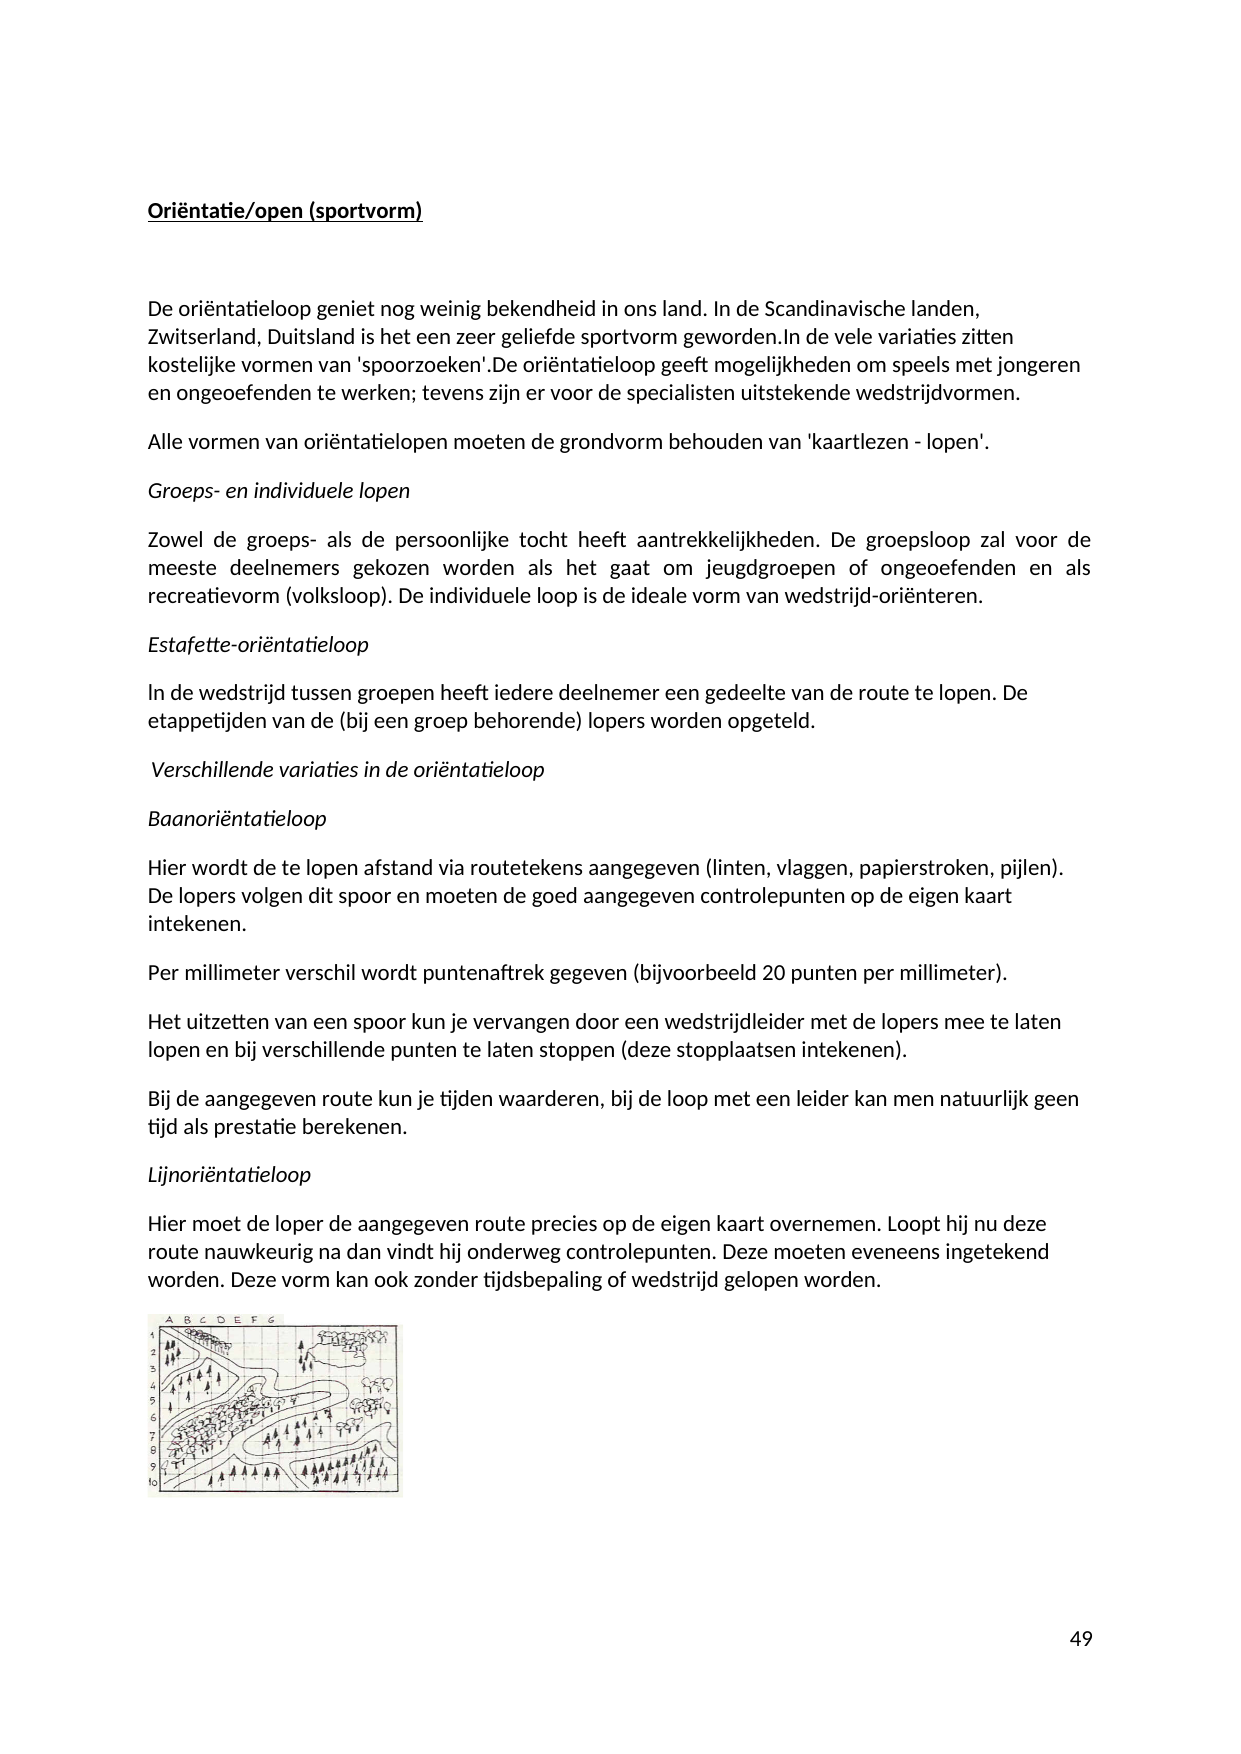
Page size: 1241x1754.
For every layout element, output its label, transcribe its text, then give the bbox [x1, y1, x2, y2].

text Verschillende variaties in de oriëntatieloop [148, 755, 1093, 783]
text Baanoriëntatieloop [148, 804, 1093, 832]
text Groeps- en individuele lopen [148, 476, 1093, 504]
text Alle vormen van oriëntatielopen moeten de grondvorm behouden van 'kaartlezen - lopen'. [148, 427, 1093, 455]
text Lijnoriëntatieloop [148, 1161, 1093, 1189]
text De oriëntatieloop geniet nog weinig bekendheid in ons land. In de Scandinavische landen, Zwitserland, Duitsland is het een zeer geliefde sportvorm geworden.In de vele variaties zitten kostelijke vormen van 'spoorzoeken'.De oriëntatieloop geeft mogelijkheden om speels met jongeren en ongeoefenden te werken; tevens zijn er voor de specialisten uitstekende wedstrijdvormen. [148, 294, 1093, 406]
text Per millimeter verschil wordt puntenaftrek gegeven (bijvoorbeeld 20 punten per millimeter). [148, 958, 1093, 986]
text Oriëntatie/open (sportvorm) [148, 196, 1093, 224]
text Zowel de groeps- als de persoonlijke tocht heeft aantrekkelijkheden. De groepsloop zal voor de meeste deelnemers gekozen worden als het gaat om jeugdgroepen of ongeoefenden en als recreatievorm (volksloop). De individuele loop is de ideale vorm van wedstrijd-oriënteren. [148, 525, 1093, 609]
text Hier moet de loper de aangegeven route precies op de eigen kaart overnemen. Loopt hij nu deze route nauwkeurig na dan vindt hij onderweg controlepunten. Deze moeten eveneens ingetekend worden. Deze vorm kan ook zonder tijdsbepaling of wedstrijd gelopen worden. [148, 1209, 1093, 1293]
text Bij de aangegeven route kun je tijden waarderen, bij de loop met een leider kan men natuurlijk geen tijd als prestatie berekenen. [148, 1084, 1093, 1140]
picture [147, 1314, 404, 1498]
text Het uitzetten van een spoor kun je vervangen door een wedstrijdleider met de lopers mee te laten lopen en bij verschillende punten te laten stoppen (deze stopplaatsen intekenen). [148, 1007, 1093, 1063]
text Estafette-oriëntatieloop [148, 630, 1093, 658]
text ln de wedstrijd tussen groepen heeft iedere deelnemer een gedeelte van de route te lopen. De etappetijden van de (bij een groep behorende) lopers worden opgeteld. [148, 678, 1093, 734]
text Hier wordt de te lopen afstand via routetekens aangegeven (linten, vlaggen, papierstroken, pijlen). De lopers volgen dit spoor en moeten de goed aangegeven controlepunten op de eigen kaart intekenen. [148, 853, 1093, 937]
